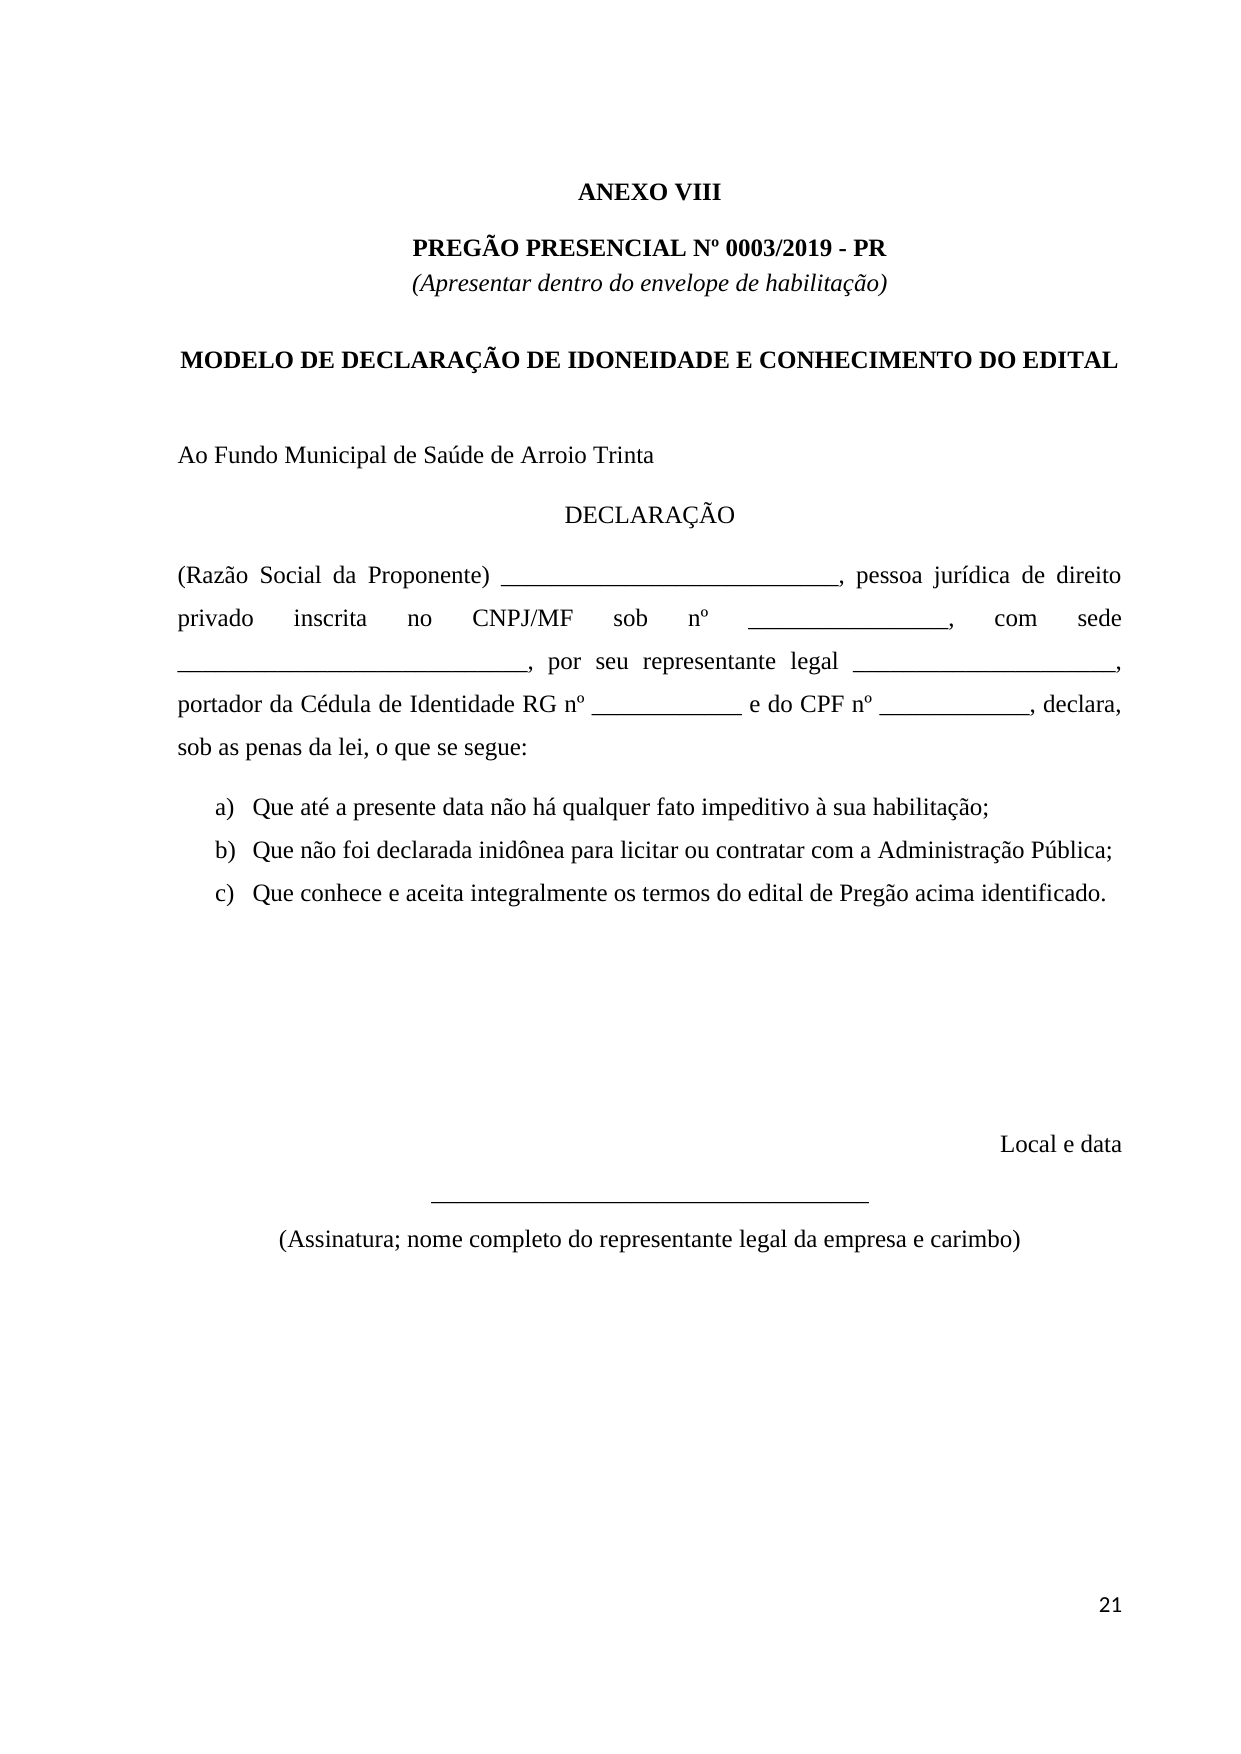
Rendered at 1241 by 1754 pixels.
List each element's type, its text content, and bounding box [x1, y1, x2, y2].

text (Razão Social da Proponente) ___________________________, pessoa jurídica de direito privado inscrita no CNPJ/MF sob nº ________________, com sede ____________________________, por seu representante legal _____________________, portador da Cédula de Identidade RG nº ____________ e do CPF nº ____________, declara, sob as penas da lei, o que se segue: [177, 560, 1122, 761]
text (Apresentar dentro do envelope de habilitação) [177, 268, 1122, 297]
text ___________________________________ [177, 1177, 1122, 1205]
list Que conhece e aceita integralmente os termos do edital de Pregão acima identificado. [215, 878, 1122, 907]
text DECLARAÇÃO [177, 500, 1122, 529]
text PREGÃO PRESENCIAL Nº 0003/2019 - PR [177, 233, 1122, 262]
text (Assinatura; nome completo do representante legal da empresa e carimbo) [177, 1224, 1122, 1253]
text Local e data [177, 1129, 1122, 1158]
text MODELO DE DECLARAÇÃO DE IDONEIDADE E CONHECIMENTO DO EDITAL [177, 345, 1122, 373]
list Que até a presente data não há qualquer fato impeditivo à sua habilitação; [215, 792, 1122, 821]
text Ao Fundo Municipal de Saúde de Arroio Trinta [177, 440, 1122, 469]
text ANEXO VIII [177, 177, 1122, 206]
list Que não foi declarada inidônea para licitar ou contratar com a Administração Pública; [215, 835, 1122, 864]
